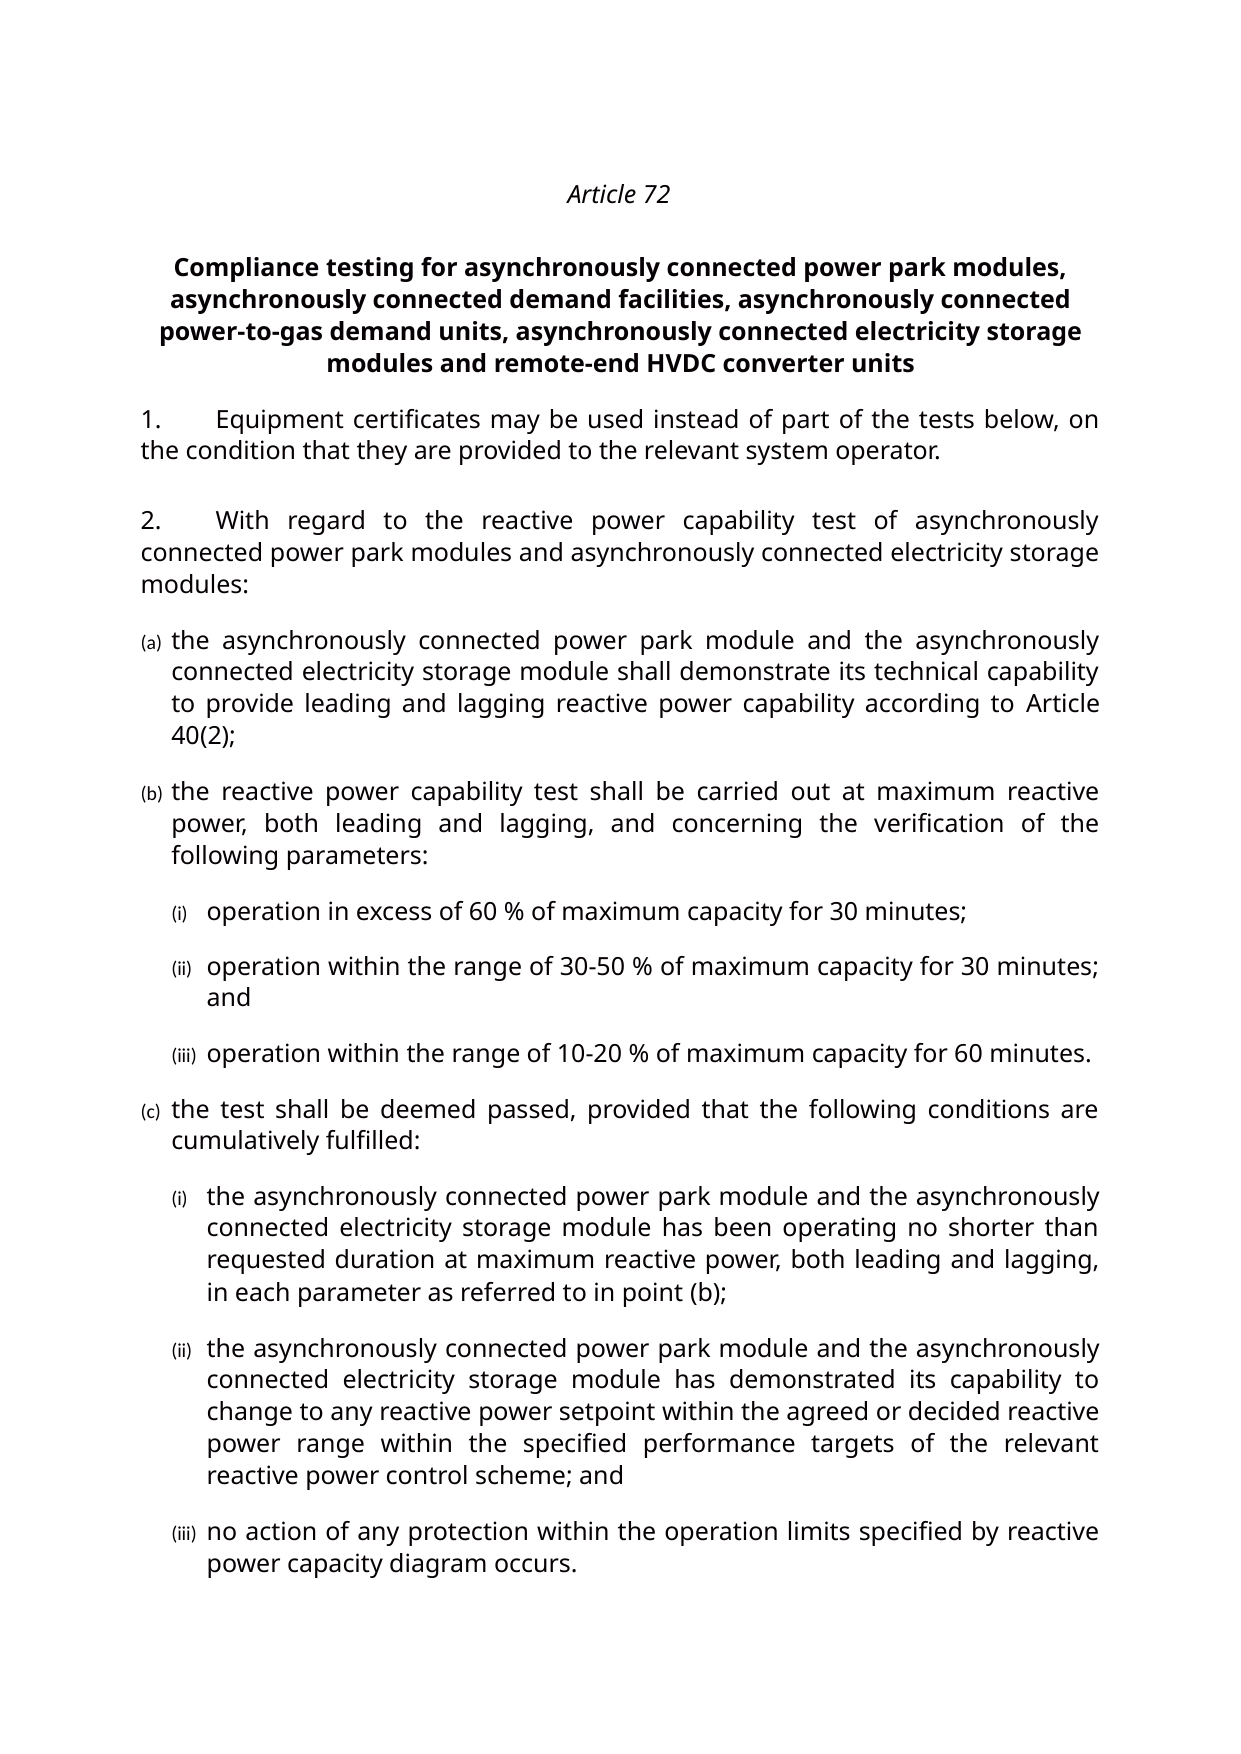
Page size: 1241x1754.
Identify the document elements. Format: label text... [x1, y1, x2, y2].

list the asynchronously connected power park module and the asynchronously connected electricity storage module shall demonstrate its technical capability to provide leading and lagging reactive power capability according to Article 40(2); [140, 624, 1100, 752]
text Compliance testing for asynchronously connected power park modules, asynchronously connected demand facilities, asynchronously connected power-to-gas demand units, asynchronously connected electricity storage modules and remote-end HVDC converter units [140, 251, 1100, 379]
list the asynchronously connected power park module and the asynchronously connected electricity storage module has been operating no shorter than requested duration at maximum reactive power, both leading and lagging, in each parameter as referred to in point (b); [171, 1180, 1100, 1308]
list the test shall be deemed passed, provided that the following conditions are cumulatively fulfilled: [140, 1093, 1100, 1157]
list the reactive power capability test shall be carried out at maximum reactive power, both leading and lagging, and concerning the verification of the following parameters: [140, 775, 1100, 871]
list Equipment certificates may be used instead of part of the tests below, on the condition that they are provided to the relevant system operator. [140, 403, 1100, 467]
subtitle Article 72 [140, 176, 1100, 210]
list the asynchronously connected power park module and the asynchronously connected electricity storage module has demonstrated its capability to change to any reactive power setpoint within the agreed or decided reactive power range within the specified performance targets of the relevant reactive power control scheme; and [171, 1332, 1100, 1492]
list operation within the range of 30-50 % of maximum capacity for 30 minutes; and [171, 950, 1100, 1014]
list no action of any protection within the operation limits specified by reactive power capacity diagram occurs. [171, 1515, 1100, 1579]
list With regard to the reactive power capability test of asynchronously connected power park modules and asynchronously connected electricity storage modules: [140, 504, 1100, 600]
list operation in excess of 60 % of maximum capacity for 30 minutes; [171, 895, 1100, 927]
list operation within the range of 10-20 % of maximum capacity for 60 minutes. [171, 1037, 1100, 1069]
